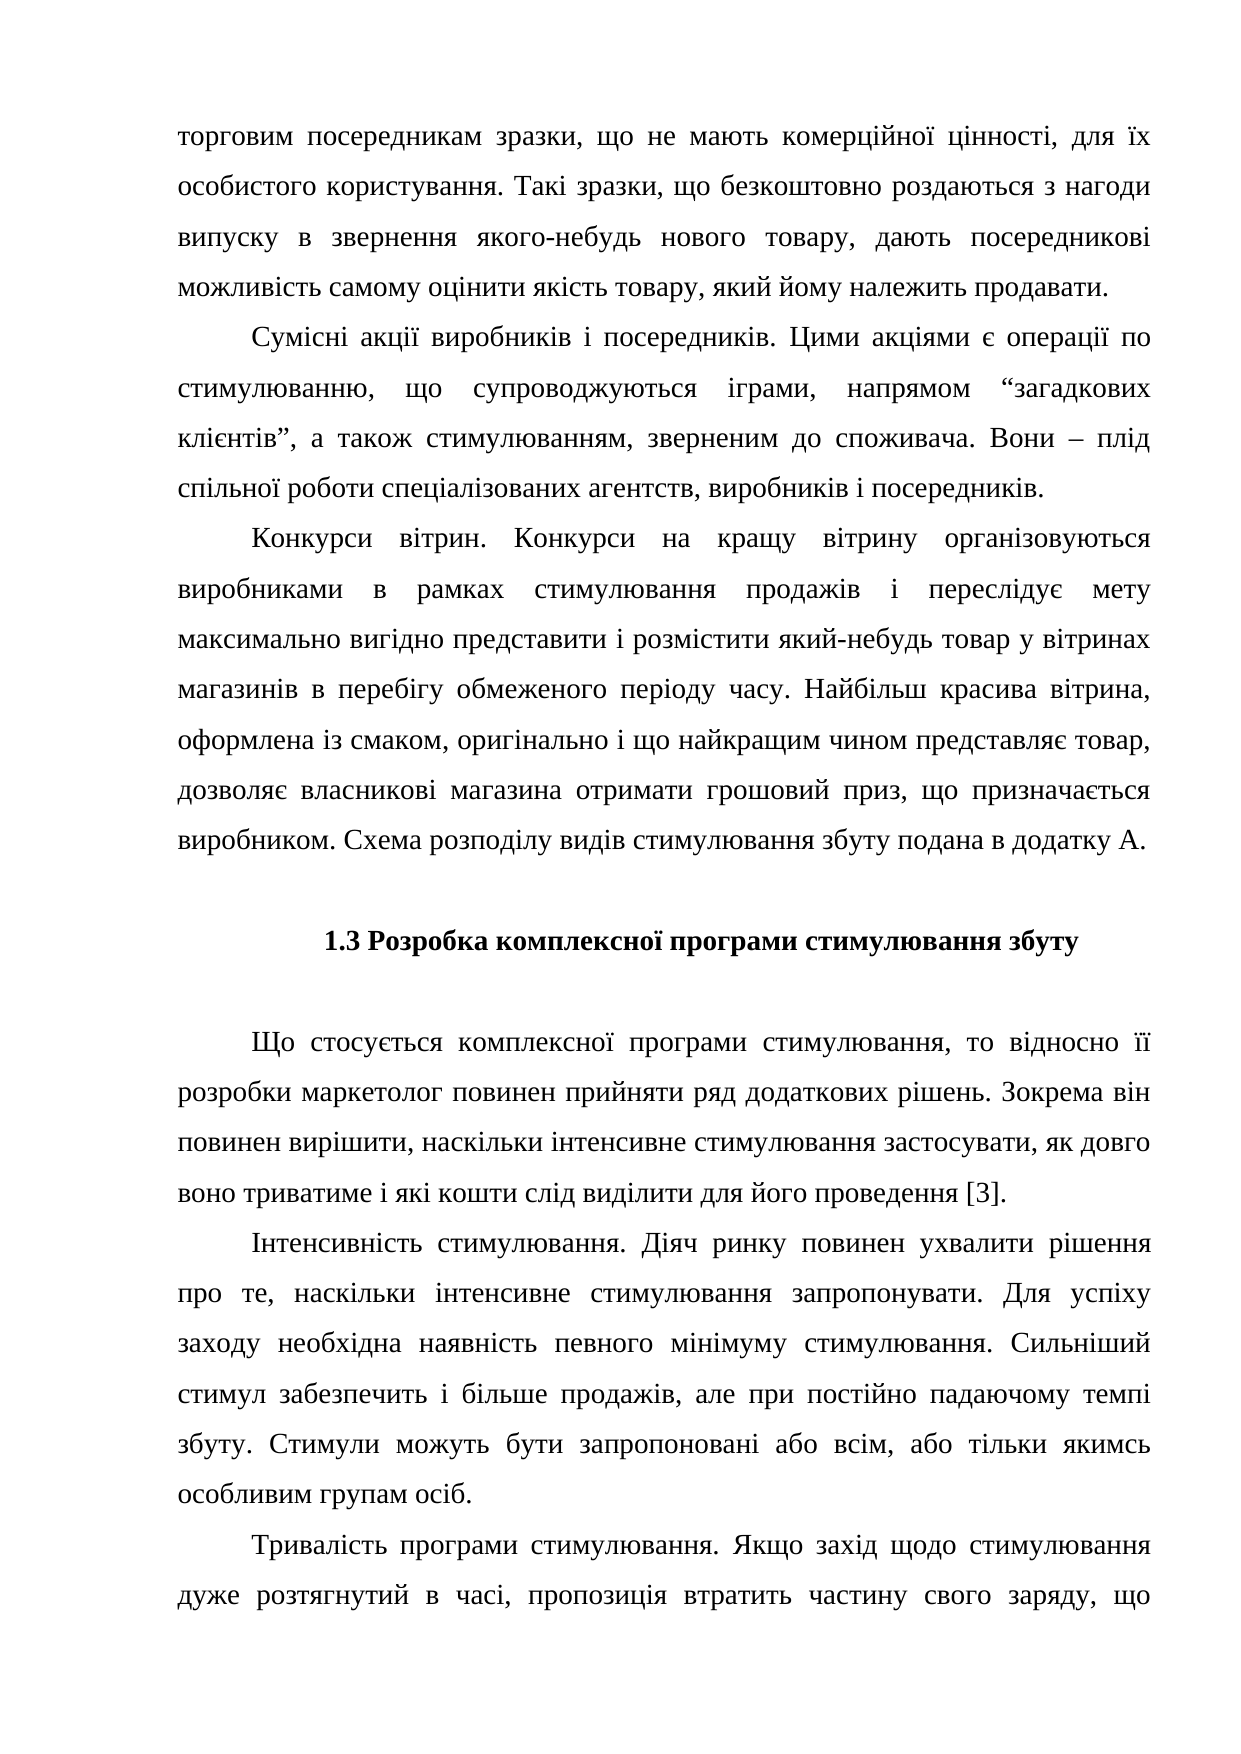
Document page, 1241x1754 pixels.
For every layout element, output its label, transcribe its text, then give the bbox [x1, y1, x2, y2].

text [177, 118, 1152, 303]
text Конкурси вітрин. Конкурси на кращу вітрину організовуються виробниками в рамках стимулювання продажів і переслідує мету максимально вигідно представити і розмістити який-небудь товар у вітринах магазинів в перебігу обмеженого періоду часу. Найбільш красива вітрина, оформлена із смаком, оригінально і що найкращим чином представляє товар, дозволяє власникові магазина отримати грошовий приз, що призначається виробником. Схема розподілу видів стимулювання збуту подана в додатку А. [177, 521, 1152, 856]
text 1.3 Розробка комплексної програми стимулювання збуту [177, 923, 1152, 957]
text Що стосується комплексної програми стимулювання, то відносно її розробки маркетолог повинен прийняти ряд додаткових рішень. Зокрема він повинен вирішити, наскільки інтенсивне стимулювання застосувати, як довго воно триватиме і які кошти слід виділити для його проведення [3]. [177, 1024, 1152, 1208]
text Сумісні акції виробників і посередників. Цими акціями є операції по стимулюванню, що супроводжуються іграми, напрямом “загадкових клієнтів”, а також стимулюванням, зверненим до споживача. Вони – плід спільної роботи спеціалізованих агентств, виробників і посередників. [177, 319, 1152, 504]
text Інтенсивність стимулювання. Діяч ринку повинен ухвалити рішення про те, наскільки інтенсивне стимулювання запропонувати. Для успіху заходу необхідна наявність певного мінімуму стимулювання. Сильніший стимул забезпечить і більше продажів, але при постійно падаючому темпі збуту. Стимули можуть бути запропоновані або всім, або тільки якимсь особливим групам осіб. [177, 1225, 1152, 1510]
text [177, 1527, 1152, 1611]
